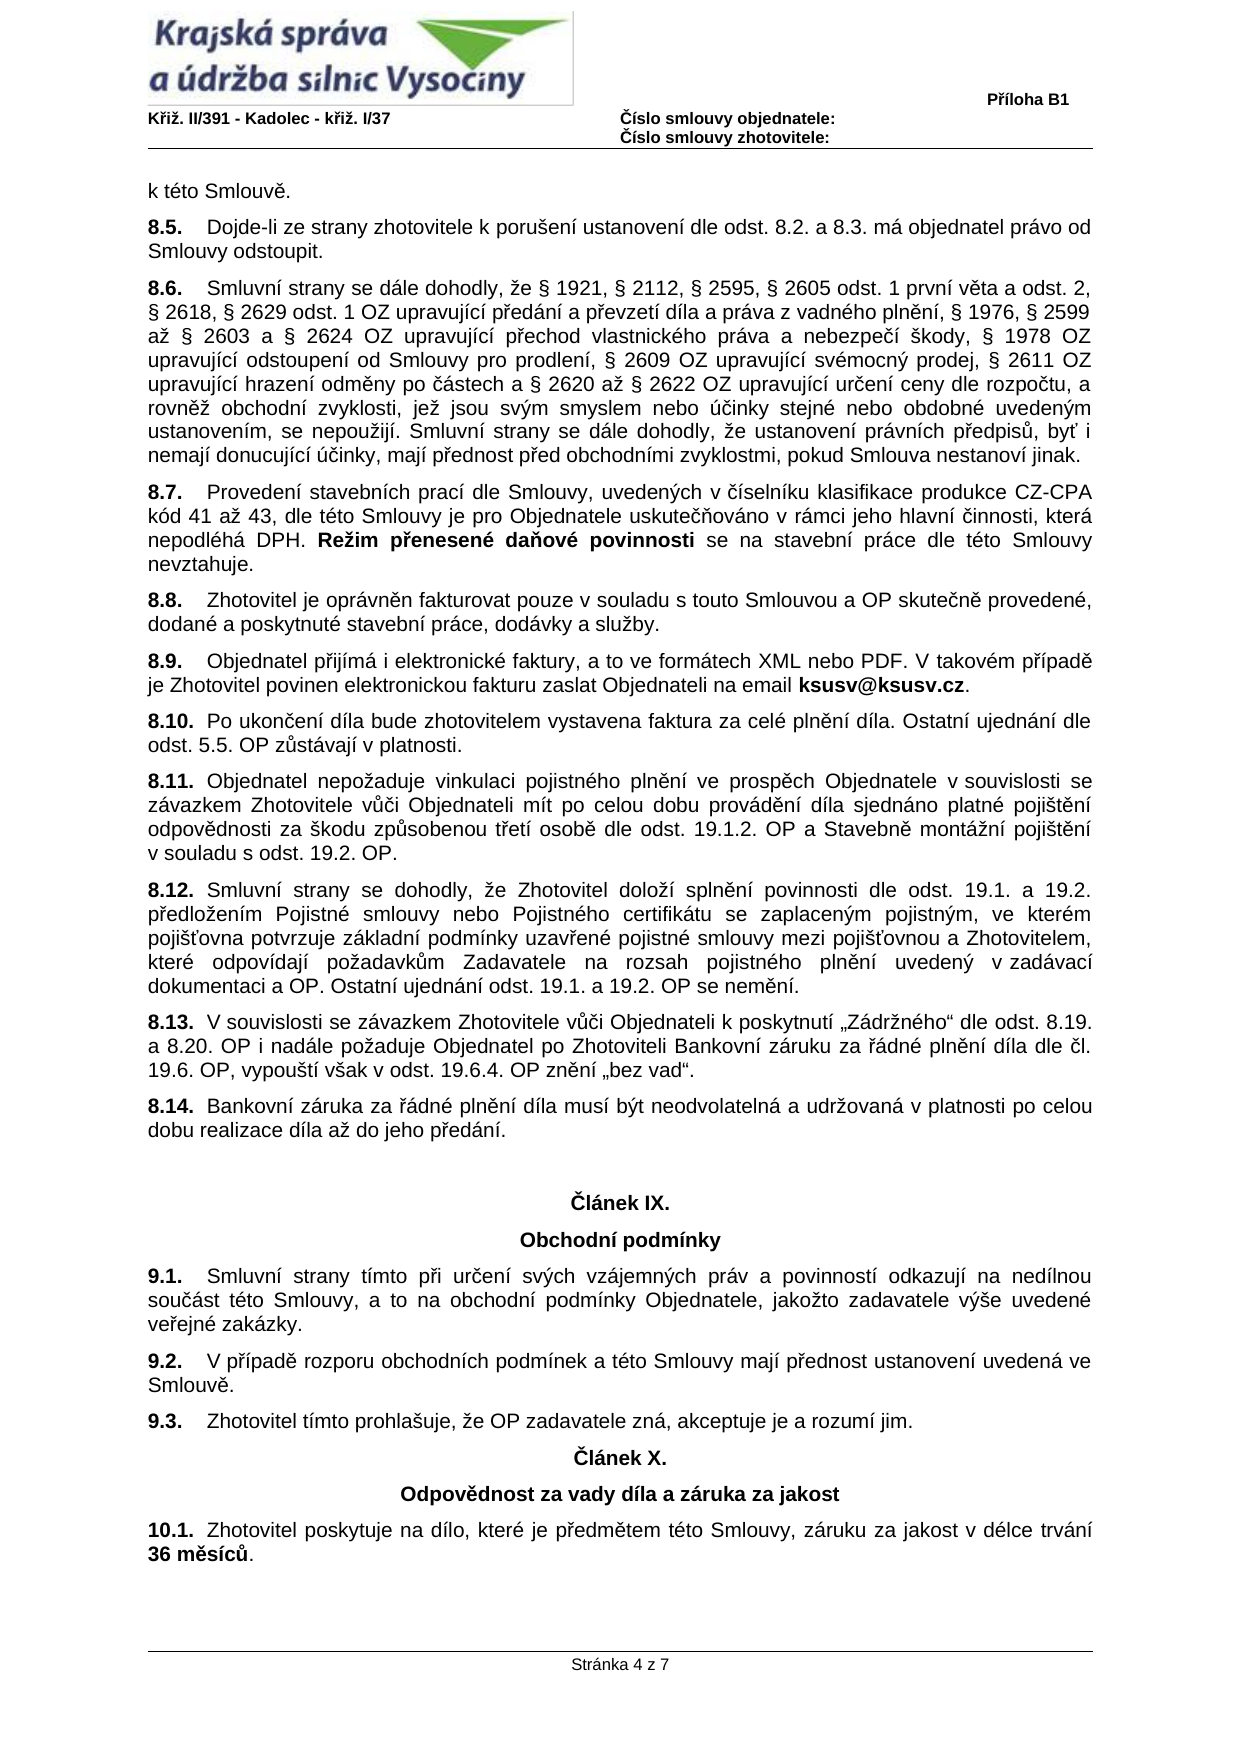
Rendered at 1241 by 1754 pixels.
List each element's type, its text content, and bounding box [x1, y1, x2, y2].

subtitle Obchodní podmínky [148, 1228, 1093, 1252]
subtitle Odpovědnost za vady díla a záruka za jakost [148, 1482, 1093, 1506]
list Smluvní strany se dále dohodly, že § 1921, § 2112, § 2595, § 2605 odst. 1 první věta a odst. 2, § 2618, § 2629 odst. 1 OZ upravující předání a převzetí díla a práva z vadného plnění, § 1976, § 2599 až § 2603 a § 2624 OZ upravující přechod vlastnického práva a nebezpečí škody, § 1978 OZ upravující odstoupení od Smlouvy pro prodlení, § 2609 OZ upravující svémocný prodej, § 2611 OZ upravující hrazení odměny po částech a § 2620 až § 2622 OZ upravující určení ceny dle rozpočtu, a rovněž obchodní zvyklosti, jež jsou svým smyslem nebo účinky stejné nebo obdobné uvedeným ustanovením, se nepoužijí. Smluvní strany se dále dohodly, že ustanovení právních předpisů, byť i nemají donucující účinky, mají přednost před obchodními zvyklostmi, pokud Smlouva nestanoví jinak. [148, 276, 1093, 467]
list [148, 179, 1093, 203]
list Dojde-li ze strany zhotovitele k porušení ustanovení dle odst. 8.2. a 8.3. má objednatel právo od Smlouvy odstoupit. [148, 215, 1093, 263]
list Objednatel přijímá i elektronické faktury, a to ve formátech XML nebo PDF. V takovém případě je Zhotovitel povinen elektronickou fakturu zaslat Objednateli na email ksusv@ksusv.cz. [148, 648, 1093, 696]
list Zhotovitel je oprávněn fakturovat pouze v souladu s touto Smlouvou a OP skutečně provedené, dodané a poskytnuté stavební práce, dodávky a služby. [148, 588, 1093, 636]
picture [147, 11, 574, 107]
list Bankovní záruka za řádné plnění díla musí být neodvolatelná a udržovaná v platnosti po celou dobu realizace díla až do jeho předání. [148, 1094, 1093, 1142]
list Po ukončení díla bude zhotovitelem vystavena faktura za celé plnění díla. Ostatní ujednání dle odst. 5.5. OP zůstávají v platnosti. [148, 709, 1093, 757]
list V případě rozporu obchodních podmínek a této Smlouvy mají přednost ustanovení uvedená ve Smlouvě. [148, 1348, 1093, 1396]
list Smluvní strany se dohodly, že Zhotovitel doloží splnění povinnosti dle odst. 19.1. a 19.2. předložením Pojistné smlouvy nebo Pojistného certifikátu se zaplaceným pojistným, ve kterém pojišťovna potvrzuje základní podmínky uzavřené pojistné smlouvy mezi pojišťovnou a Zhotovitelem, které odpovídají požadavkům Zadavatele na rozsah pojistného plnění uvedený v zadávací dokumentaci a OP. Ostatní ujednání odst. 19.1. a 19.2. OP se nemění. [148, 878, 1093, 997]
list Objednatel nepožaduje vinkulaci pojistného plnění ve prospěch Objednatele v souvislosti se závazkem Zhotovitele vůči Objednateli mít po celou dobu provádění díla sjednáno platné pojištění odpovědnosti za škodu způsobenou třetí osobě dle odst. 19.1.2. OP a Stavebně montážní pojištění v souladu s odst. 19.2. OP. [148, 769, 1093, 865]
text Článek X. [148, 1445, 1093, 1469]
list Zhotovitel tímto prohlašuje, že OP zadavatele zná, akceptuje je a rozumí jim. [148, 1409, 1093, 1433]
list V souvislosti se závazkem Zhotovitele vůči Objednateli k poskytnutí „Zádržného“ dle odst. 8.19. a 8.20. OP i nadále požaduje Objednatel po Zhotoviteli Bankovní záruku za řádné plnění díla dle čl. 19.6. OP, vypouští však v odst. 19.6.4. OP znění „bez vad“. [148, 1010, 1093, 1082]
subtitle Článek IX. [148, 1191, 1093, 1215]
list Zhotovitel poskytuje na dílo, které je předmětem této Smlouvy, záruku za jakost v délce trvání 36 měsíců. [148, 1518, 1093, 1566]
list Provedení stavebních prací dle Smlouvy, uvedených v číselníku klasifikace produkce CZ-CPA kód 41 až 43, dle této Smlouvy je pro Objednatele uskutečňováno v rámci jeho hlavní činnosti, která nepodléhá DPH. Režim přenesené daňové povinnosti se na stavební práce dle této Smlouvy nevztahuje. [148, 480, 1093, 576]
list Smluvní strany tímto při určení svých vzájemných práv a povinností odkazují na nedílnou součást této Smlouvy, a to na obchodní podmínky Objednatele, jakožto zadavatele výše uvedené veřejné zakázky. [148, 1264, 1093, 1336]
